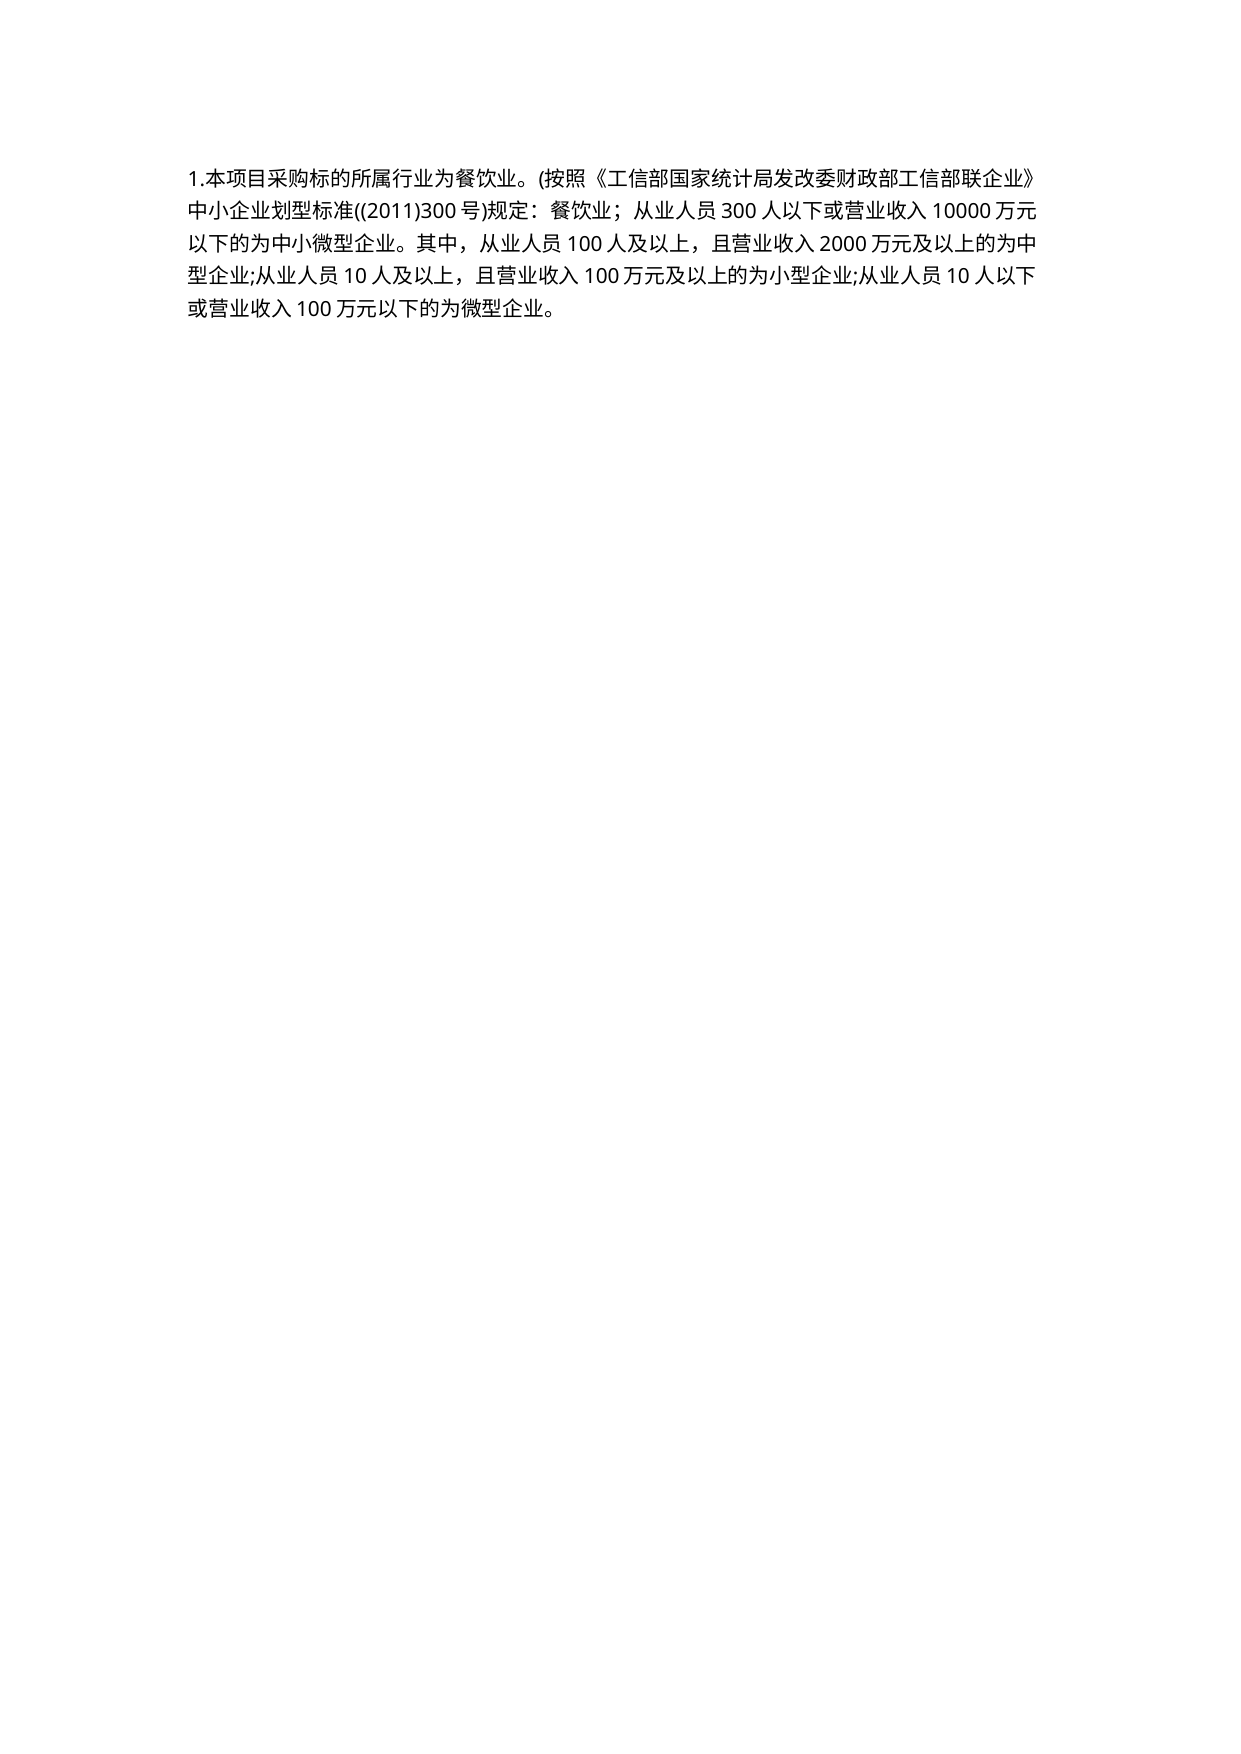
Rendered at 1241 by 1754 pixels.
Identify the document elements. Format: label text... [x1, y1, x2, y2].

text 1.本项目采购标的所属行业为餐饮业。(按照《工信部国家统计局发改委财政部工信部联企业》中小企业划型标准((2011)300号)规定：餐饮业；从业人员300人以下或营业收入10000万元以下的为中小微型企业。其中，从业人员100人及以上，且营业收入2000万元及以上的为中型企业;从业人员10人及以上，且营业收入100万元及以上的为小型企业;从业人员10人以下或营业收入100万元以下的为微型企业。 [187, 162, 1053, 324]
